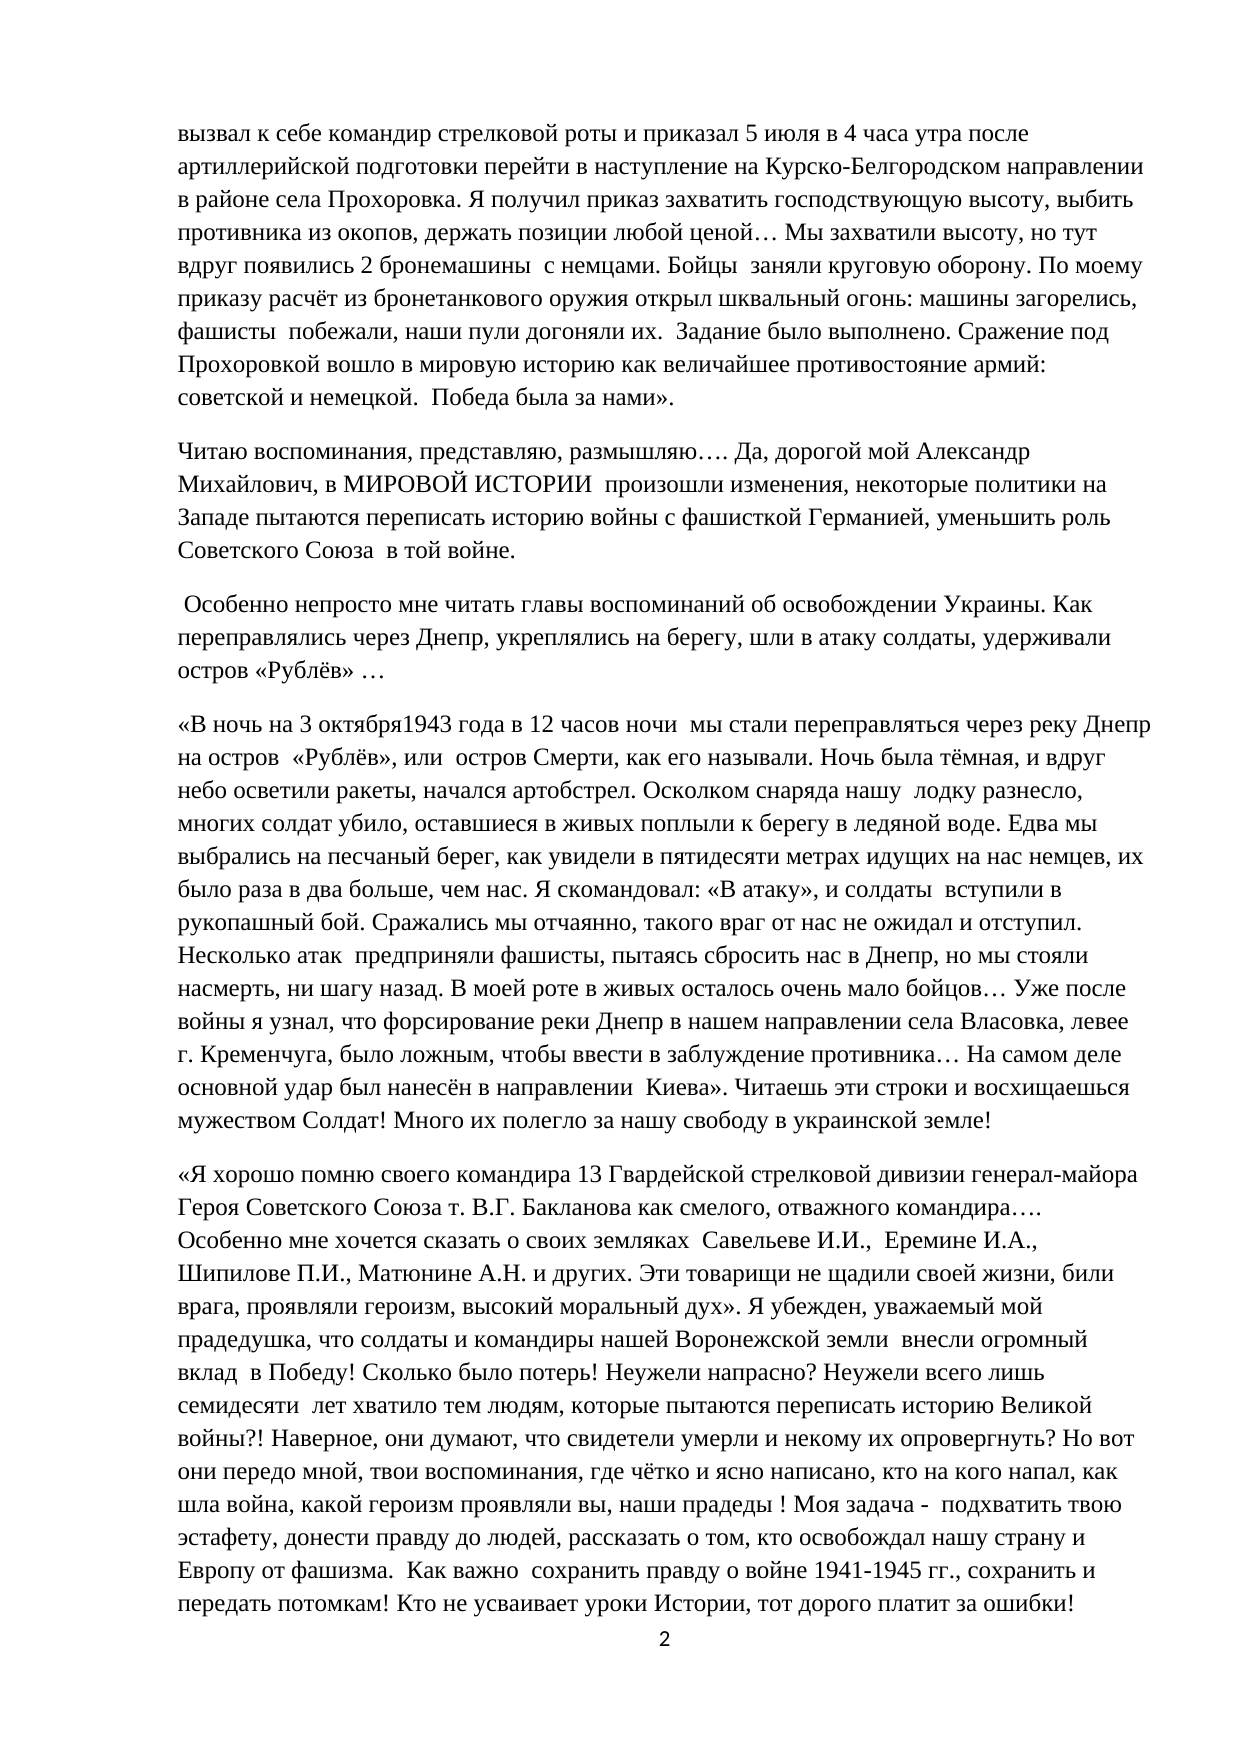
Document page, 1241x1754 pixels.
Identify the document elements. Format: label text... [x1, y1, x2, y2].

text «В ночь на 3 октября1943 года в 12 часов ночи мы стали переправляться через реку Днепр на остров «Рублёв», или остров Смерти, как его называли. Ночь была тёмная, и вдруг небо осветили ракеты, начался артобстрел. Осколком снаряда нашу лодку разнесло, многих солдат убило, оставшиеся в живых поплыли к берегу в ледяной воде. Едва мы выбрались на песчаный берег, как увидели в пятидесяти метрах идущих на нас немцев, их было раза в два больше, чем нас. Я скомандовал: «В атаку», и солдаты вступили в рукопашный бой. Сражались мы отчаянно, такого враг от нас не ожидал и отступил. Несколько атак предприняли фашисты, пытаясь сбросить нас в Днепр, но мы стояли насмерть, ни шагу назад. В моей роте в живых осталось очень мало бойцов… Уже после войны я узнал, что форсирование реки Днепр в нашем направлении села Власовка, левее г. Кременчуга, было ложным, чтобы ввести в заблуждение противника… На самом деле основной удар был нанесён в направлении Киева». Читаешь эти строки и восхищаешься мужеством Солдат! Много их полегло за нашу свободу в украинской земле! [177, 709, 1152, 1134]
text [177, 118, 1152, 411]
text Читаю воспоминания, представляю, размышляю…. Да, дорогой мой Александр Михайлович, в МИРОВОЙ ИСТОРИИ произошли изменения, некоторые политики на Западе пытаются переписать историю войны с фашисткой Германией, уменьшить роль Советского Союза в той войне. [177, 436, 1152, 564]
text Особенно непросто мне читать главы воспоминаний об освобождении Украины. Как переправлялись через Днепр, укреплялись на берегу, шли в атаку солдаты, удерживали остров «Рублёв» … [177, 589, 1152, 684]
text «Я хорошо помню своего командира 13 Гвардейской стрелковой дивизии генерал-майора Героя Советского Союза т. В.Г. Бакланова как смелого, отважного командира…. Особенно мне хочется сказать о своих земляках Савельеве И.И., Еремине И.А., Шипилове П.И., Матюнине А.Н. и других. Эти товарищи не щадили своей жизни, били врага, проявляли героизм, высокий моральный дух». Я убежден, уважаемый мой прадедушка, что солдаты и командиры нашей Воронежской земли внесли огромный вклад в Победу! Сколько было потерь! Неужели напрасно? Неужели всего лишь семидесяти лет хватило тем людям, которые пытаются переписать историю Великой войны?! Наверное, они думают, что свидетели умерли и некому их опровергнуть? Но вот они передо мной, твои воспоминания, где чётко и ясно написано, кто на кого напал, как шла война, какой героизм проявляли вы, наши прадеды ! Моя задача - подхватить твою эстафету, донести правду до людей, рассказать о том, кто освобождал нашу страну и Европу от фашизма. Как важно сохранить правду о войне 1941-1945 гг., сохранить и передать потомкам! Кто не усваивает уроки Истории, тот дорого платит за ошибки! [177, 1159, 1152, 1617]
